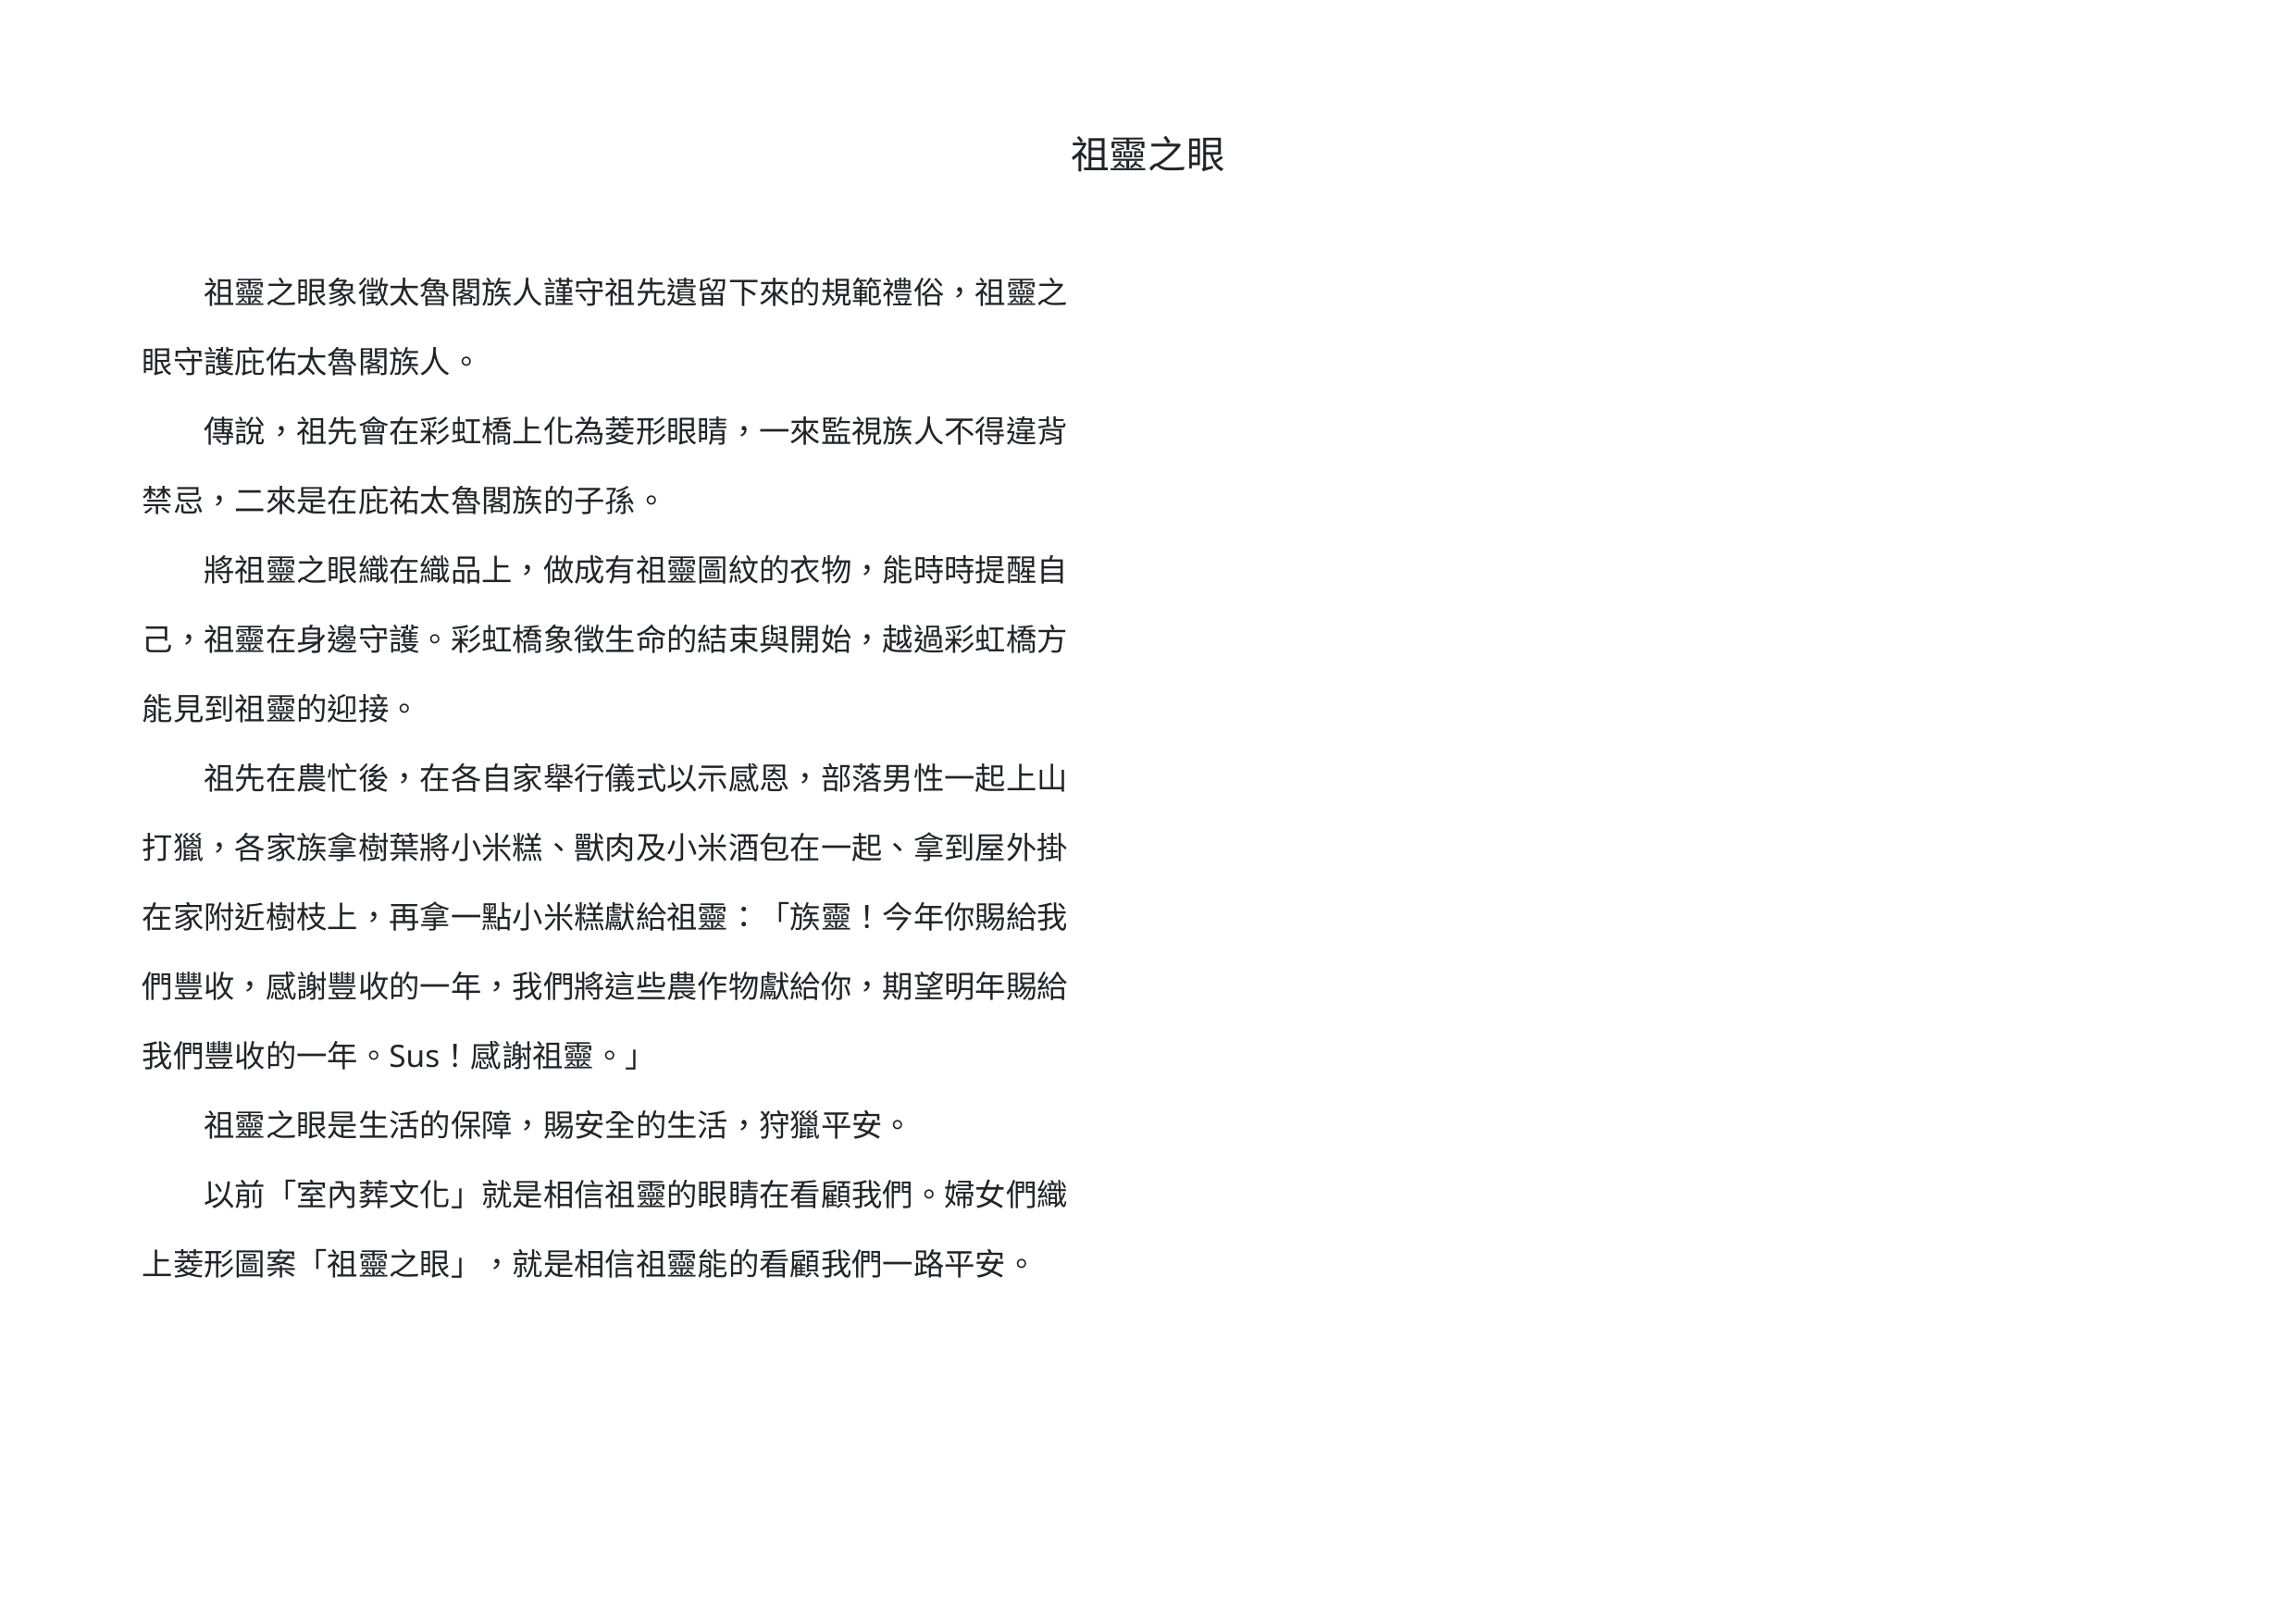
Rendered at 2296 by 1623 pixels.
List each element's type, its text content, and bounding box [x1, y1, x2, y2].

text 以前「室內葬文化」就是相信祖靈的眼睛在看顧我們。婦女們織上菱形圖案「祖靈之眼」，就是相信祖靈能的看顧我們一路平安。 [142, 1158, 1090, 1297]
text 祖靈之眼象徵太魯閣族人謹守祖先遺留下來的規範禮俗，祖靈之眼守護庇佑太魯閣族人。 [142, 256, 1090, 395]
text 傳說，祖先會在彩虹橋上化為菱形眼睛，一來監視族人不得違背禁忌，二來是在庇祐太魯閣族的子孫。 [142, 395, 1090, 534]
text 祖靈之眼是生活的保障，賜安全的生活，狩獵平安。 [142, 1089, 1090, 1158]
text 祖靈之眼 [142, 118, 2153, 187]
text 將祖靈之眼織在織品上，做成有祖靈圖紋的衣物，能時時提醒自己，祖靈在身邊守護。彩虹橋象徵生命的結束與開始，越過彩虹橋方能見到祖靈的迎接。 [142, 534, 1090, 742]
text 祖先在農忙後，在各自家舉行儀式以示感恩，部落男性一起上山打獵，各家族拿樹葉將小米糕、獸肉及小米酒包在一起、拿到屋外掛在家附近樹枝上，再拿一點小米糕獻給祖靈：「族靈！今年你賜給我們豐收，感謝豐收的一年，我們將這些農作物獻給你，期望明年賜給我們豐收的一年。Sus！感謝祖靈。」 [142, 742, 1090, 1089]
